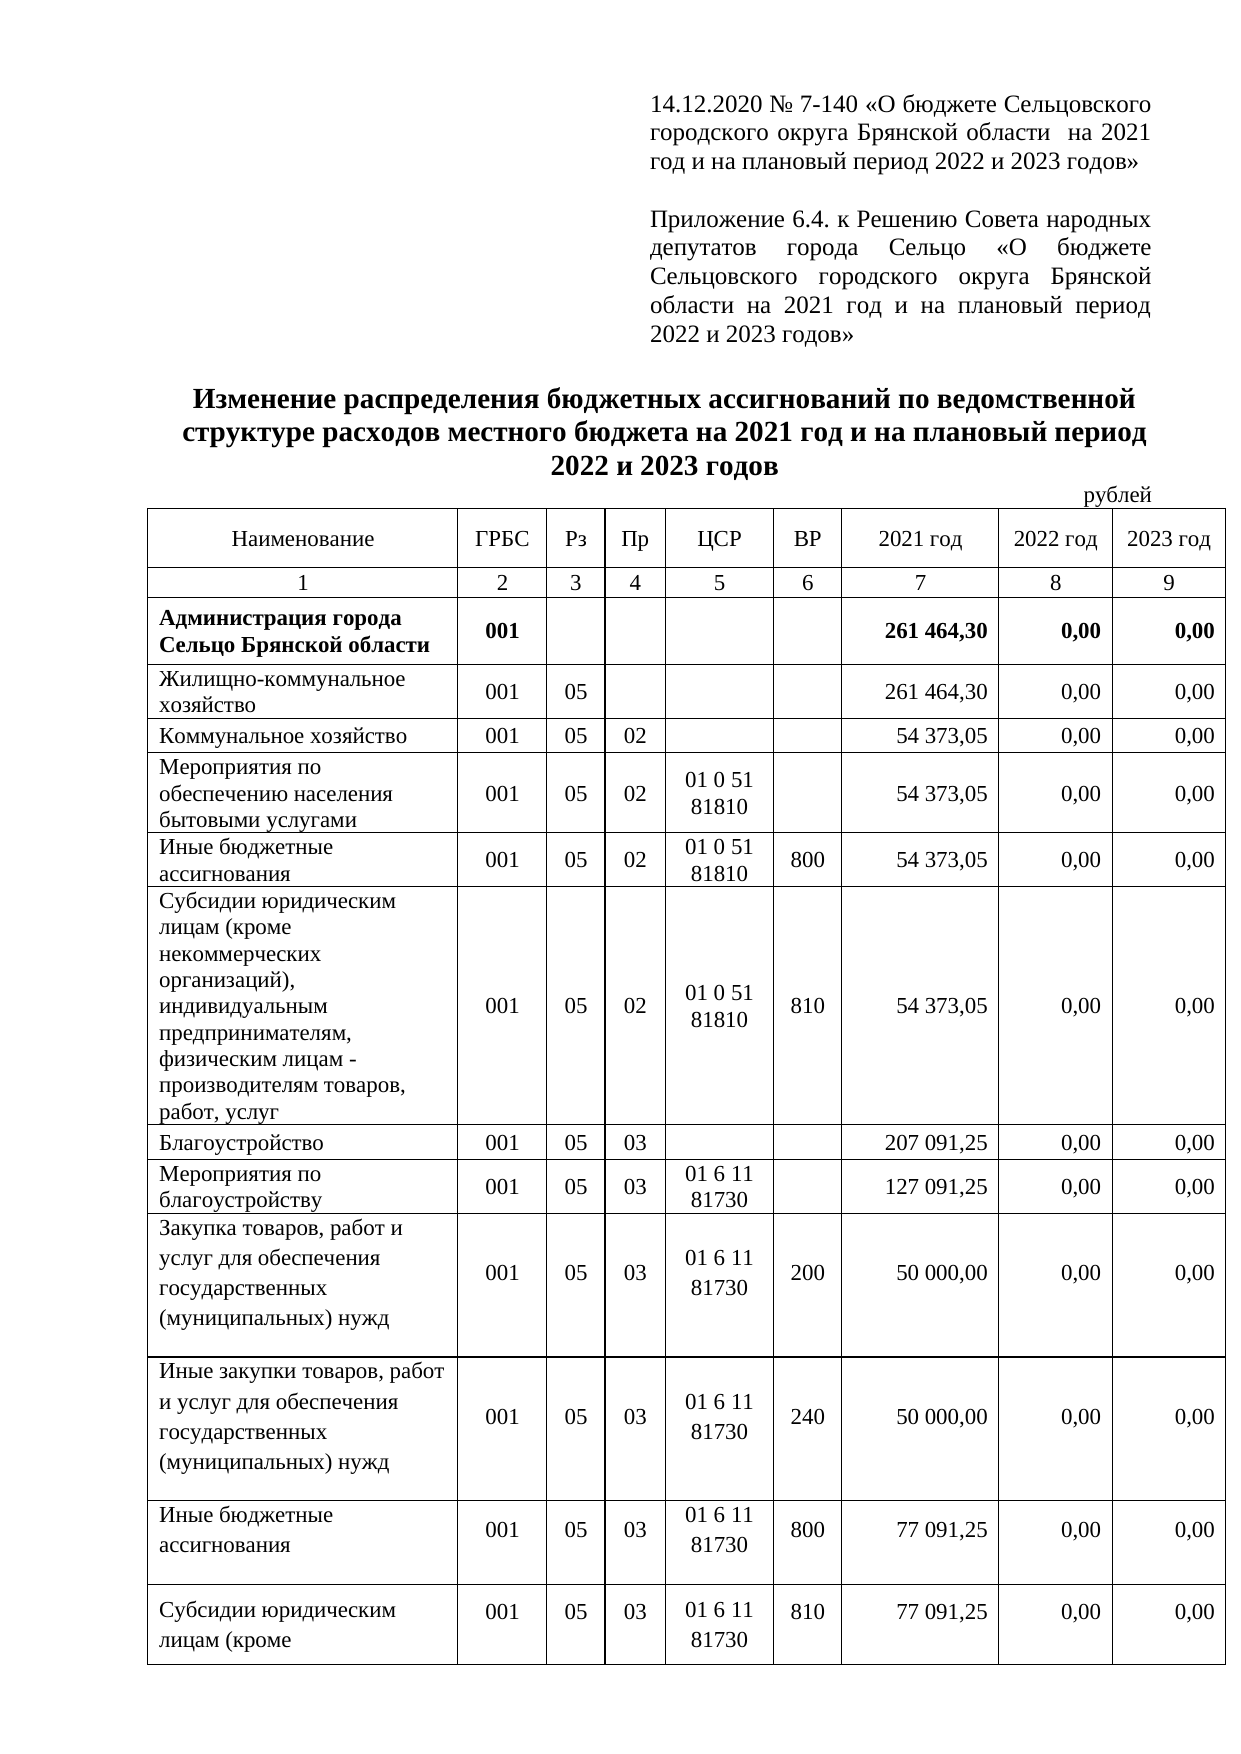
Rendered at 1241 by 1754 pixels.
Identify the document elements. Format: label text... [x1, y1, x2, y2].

text Изменение распределения бюджетных ассигнований по ведомственной структуре расходов местного бюджета на 2021 год и на плановый период 2022 и 2023 годов [177, 381, 1152, 482]
table_cell 01 6 11 81730 [666, 1160, 773, 1213]
table_cell Администрация города Сельцо Брянской области [148, 598, 457, 664]
table_cell Коммунальное хозяйство [148, 719, 457, 752]
table_header 2022 год [999, 509, 1112, 567]
table_header ЦСР [666, 509, 773, 567]
table_cell 0,00 [999, 1501, 1112, 1584]
table_cell 9 [1113, 568, 1225, 597]
table_cell 0,00 [999, 1160, 1112, 1213]
table_cell 02 [606, 833, 665, 886]
table_cell 3 [547, 568, 604, 597]
table_cell 0,00 [1113, 887, 1225, 1124]
table_cell 01 0 51 81810 [666, 833, 773, 886]
table_cell Мероприятия по обеспечению населения бытовыми услугами [148, 753, 457, 832]
table_cell 03 [606, 1501, 665, 1584]
table_cell 0,00 [1113, 1160, 1225, 1213]
table_cell 03 [606, 1214, 665, 1356]
table_cell 0,00 [1113, 1358, 1225, 1500]
table_cell 01 6 11 81730 [666, 1214, 773, 1356]
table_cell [148, 1585, 457, 1664]
table_cell 001 [458, 1501, 546, 1584]
table_cell Иные бюджетные ассигнования [148, 1501, 457, 1584]
table_cell 77 091,25 [842, 1585, 998, 1664]
table_cell 02 [606, 719, 665, 752]
table_cell 001 [458, 753, 546, 832]
table_cell 001 [458, 1358, 546, 1500]
table_cell 0,00 [1113, 1125, 1225, 1159]
table_cell 001 [458, 1585, 546, 1664]
table_cell 77 091,25 [842, 1501, 998, 1584]
table_cell 001 [458, 598, 546, 664]
table_cell 0,00 [1113, 719, 1225, 752]
table_cell Мероприятия по благоустройству [148, 1160, 457, 1213]
text Приложение 6.4. к Решению Совета народных депутатов города Сельцо «О бюджете Сельцовского городского округа Брянской области на 2021 год и на плановый период 2022 и 2023 годов» [650, 204, 1152, 347]
table_cell 50 000,00 [842, 1358, 998, 1500]
table_cell 240 [774, 1358, 841, 1500]
table_cell Благоустройство [148, 1125, 457, 1159]
table_cell [547, 598, 604, 664]
table_header 2023 год [1113, 509, 1225, 567]
table_cell Иные закупки товаров, работ и услуг для обеспечения государственных (муниципальных) нужд [148, 1358, 457, 1500]
table_cell 001 [458, 887, 546, 1124]
table_cell 54 373,05 [842, 833, 998, 886]
table_cell 05 [547, 1214, 604, 1356]
table_cell 810 [774, 887, 841, 1124]
table_cell 05 [547, 1358, 604, 1500]
table_cell 05 [547, 887, 604, 1124]
table_cell 03 [606, 1160, 665, 1213]
table_cell 0,00 [1113, 598, 1225, 664]
table_cell 0,00 [999, 719, 1112, 752]
table_cell 05 [547, 1160, 604, 1213]
table_cell [666, 665, 773, 718]
table_cell Иные бюджетные ассигнования [148, 833, 457, 886]
table_cell 261 464,30 [842, 665, 998, 718]
table_header Рз [547, 509, 604, 567]
table_cell [774, 1160, 841, 1213]
table_cell 0,00 [1113, 1214, 1225, 1356]
table_cell [774, 665, 841, 718]
table_cell 01 0 51 81810 [666, 887, 773, 1124]
table_cell 0,00 [999, 1125, 1112, 1159]
table_cell 001 [458, 665, 546, 718]
table_cell 0,00 [999, 1585, 1112, 1664]
table_header Пр [606, 509, 665, 567]
table_cell 0,00 [999, 887, 1112, 1124]
table_cell 207 091,25 [842, 1125, 998, 1159]
table_cell 8 [999, 568, 1112, 597]
table_cell 001 [458, 833, 546, 886]
table_cell 05 [547, 665, 604, 718]
table_cell 0,00 [999, 598, 1112, 664]
table_cell Закупка товаров, работ и услуг для обеспечения государственных (муниципальных) нужд [148, 1214, 457, 1356]
table_cell 001 [458, 1214, 546, 1356]
table_cell 01 6 11 81730 [666, 1585, 773, 1664]
text рублей [177, 482, 1152, 508]
table_cell 01 6 11 81730 [666, 1358, 773, 1500]
table_cell 03 [606, 1585, 665, 1664]
table_cell [774, 753, 841, 832]
table_cell 02 [606, 753, 665, 832]
table_cell [606, 665, 665, 718]
table_header 2021 год [842, 509, 998, 567]
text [650, 89, 1152, 175]
table_cell 01 6 11 81730 [666, 1501, 773, 1584]
table_cell 54 373,05 [842, 753, 998, 832]
table_cell 05 [547, 1501, 604, 1584]
table_cell Жилищно-коммунальное хозяйство [148, 665, 457, 718]
table_cell 800 [774, 833, 841, 886]
table_cell 54 373,05 [842, 887, 998, 1124]
table_cell 50 000,00 [842, 1214, 998, 1356]
table_cell 05 [547, 833, 604, 886]
table_cell 0,00 [1113, 665, 1225, 718]
table_cell 0,00 [1113, 753, 1225, 832]
table_cell [774, 1125, 841, 1159]
table_cell 54 373,05 [842, 719, 998, 752]
table_cell 0,00 [999, 1358, 1112, 1500]
table_cell 001 [458, 1160, 546, 1213]
table_cell 0,00 [999, 1214, 1112, 1356]
table_cell 01 0 51 81810 [666, 753, 773, 832]
table_cell 0,00 [1113, 1501, 1225, 1584]
table_header ВР [774, 509, 841, 567]
table_cell 261 464,30 [842, 598, 998, 664]
table_cell 03 [606, 1358, 665, 1500]
table_cell [666, 719, 773, 752]
table_cell [606, 598, 665, 664]
table_cell 1 [148, 568, 457, 597]
table_cell 810 [774, 1585, 841, 1664]
table_cell 6 [774, 568, 841, 597]
table_cell 2 [458, 568, 546, 597]
table_cell 0,00 [1113, 1585, 1225, 1664]
table_header ГРБС [458, 509, 546, 567]
table_cell 800 [774, 1501, 841, 1584]
table_header Наименование [148, 509, 457, 567]
table_cell 03 [606, 1125, 665, 1159]
table_cell 05 [547, 719, 604, 752]
table_cell 05 [547, 1585, 604, 1664]
table_cell [666, 1125, 773, 1159]
table_cell 05 [547, 1125, 604, 1159]
table_cell 0,00 [999, 753, 1112, 832]
table_cell 05 [547, 753, 604, 832]
table_cell [774, 719, 841, 752]
table_cell 127 091,25 [842, 1160, 998, 1213]
table_cell 0,00 [999, 833, 1112, 886]
table_cell 001 [458, 719, 546, 752]
table_cell 0,00 [1113, 833, 1225, 886]
table_cell [666, 598, 773, 664]
table_cell 7 [842, 568, 998, 597]
table_cell 200 [774, 1214, 841, 1356]
table_cell 02 [606, 887, 665, 1124]
table_cell 0,00 [999, 665, 1112, 718]
table_cell 4 [606, 568, 665, 597]
table_cell 5 [666, 568, 773, 597]
table_cell [774, 598, 841, 664]
table_cell 001 [458, 1125, 546, 1159]
